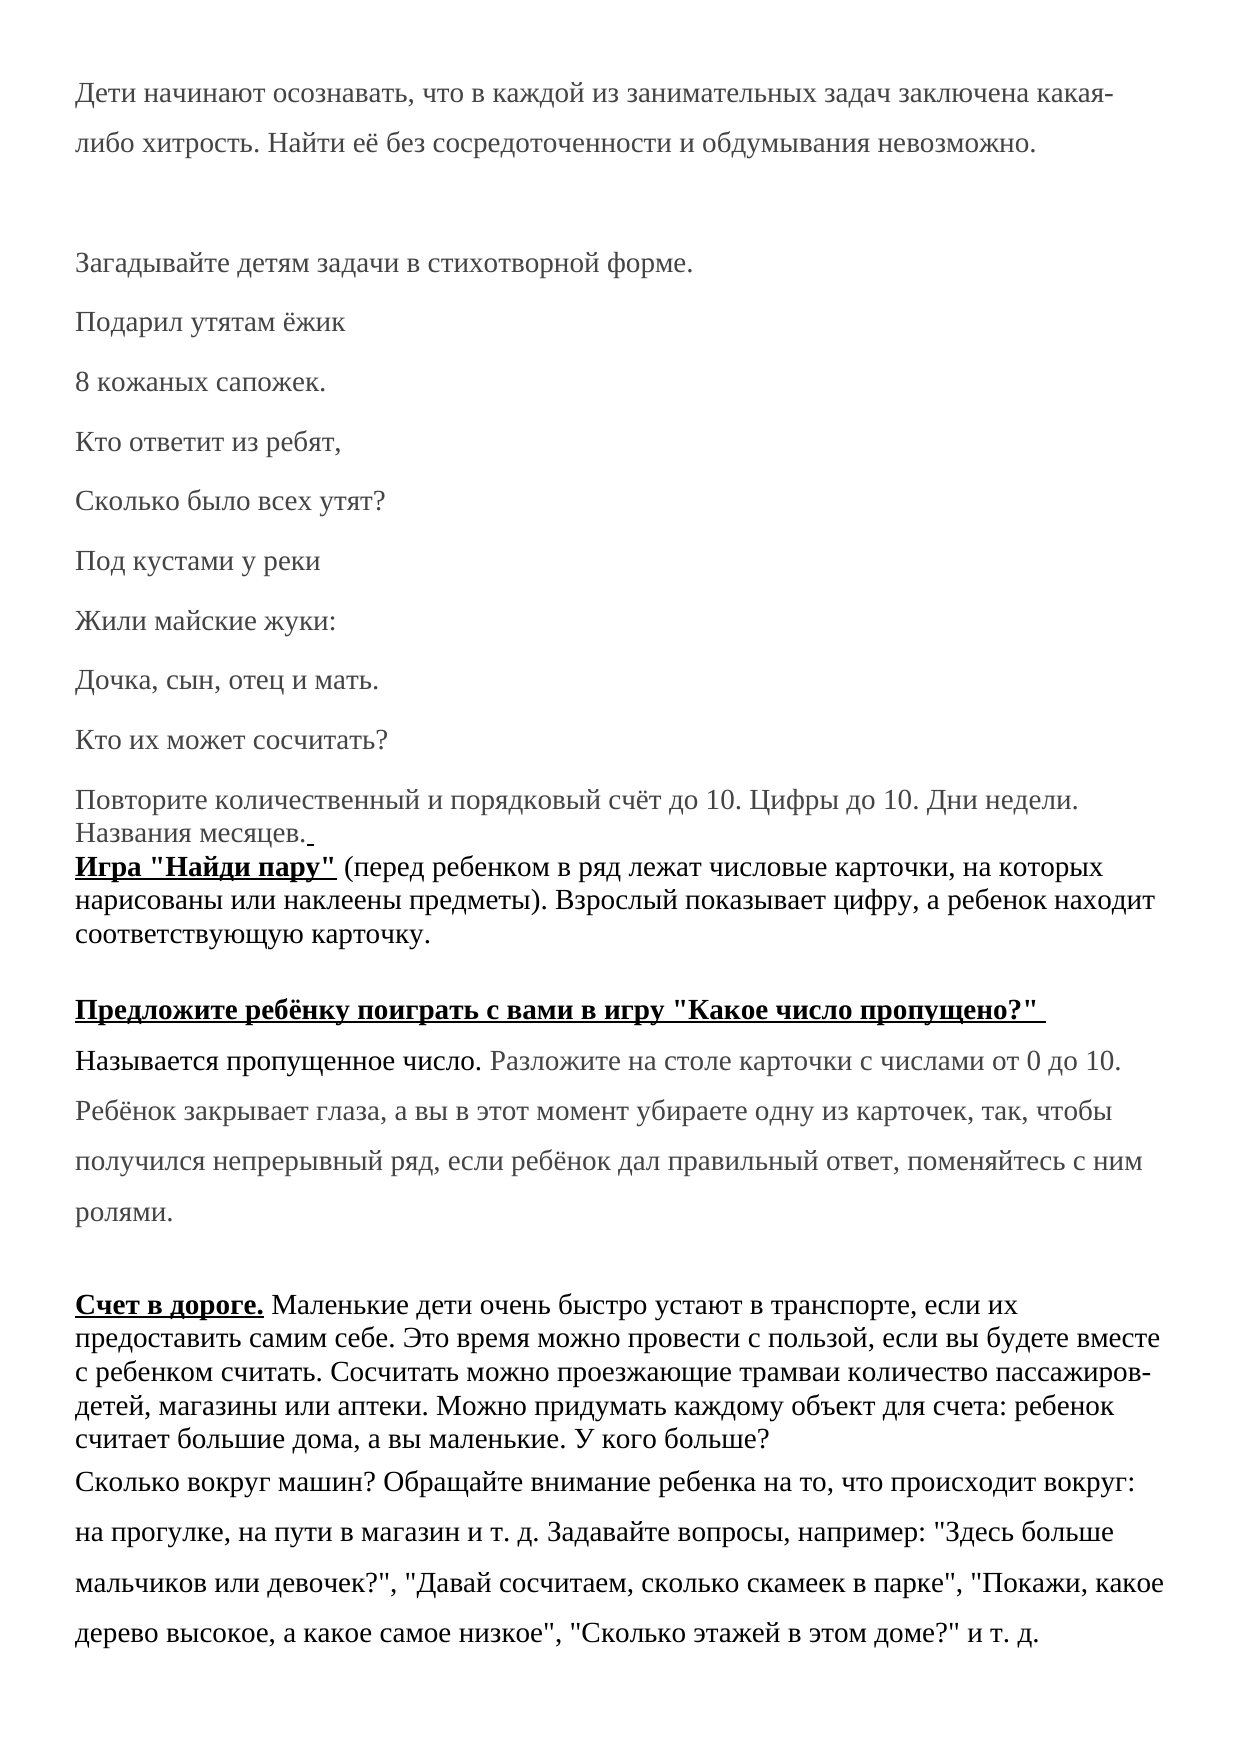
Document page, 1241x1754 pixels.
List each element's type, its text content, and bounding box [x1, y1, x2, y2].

text Загадывайте детям задачи в стихотворной форме. [75, 245, 1165, 278]
text Под кустами у реки [75, 543, 1165, 577]
text Дочка, сын, отец и мать. [75, 662, 1165, 696]
text Кто их может сосчитать? [75, 722, 1165, 756]
text Дети начинают осознавать, что в каждой из занимательных задач заключена какая-либо хитрость. Найти её без сосредоточенности и обдумывания невозможно. [75, 75, 1165, 159]
text Счет в дороге. Маленькие дети очень быстро устают в транспорте, если их предоставить самим себе. Это время можно провести с пользой, если вы будете вместе с ребенком считать. Сосчитать можно проезжающие трамваи количество пассажиров-детей, магазины или аптеки. Можно придумать каждому объект для счета: ребенок считает большие дома, а вы маленькие. У кого больше? [75, 1287, 1165, 1455]
text 8 кожаных сапожек. [75, 364, 1165, 398]
text Игра "Найди пару" (перед ребенком в ряд лежат числовые карточки, на которых нарисованы или наклеены предметы). Взрослый показывает цифру, а ребенок находит соответствующую карточку. [75, 849, 1165, 949]
text Сколько было всех утят? [75, 483, 1165, 517]
text Кто ответит из ребят, [75, 424, 1165, 457]
text Жили майские жуки: [75, 603, 1165, 636]
text Сколько вокруг машин? Обращайте внимание ребенка на то, что происходит вокруг: на прогулке, на пути в магазин и т. д. Задавайте вопросы, например: "Здесь больше мальчиков или девочек?", "Давай сосчитаем, сколько скамеек в парке", "Покажи, какое дерево высокое, а какое самое низкое", "Сколько этажей в этом доме?" и т. д. [75, 1464, 1165, 1648]
text Повторите количественный и порядковый счёт до 10. Цифры до 10. Дни недели. Названия месяцев. [75, 782, 1165, 849]
text Подарил утятам ёжик [75, 304, 1165, 338]
text Предложите ребёнку поиграть с вами в игру "Какое число пропущено?" Называется пропущенное число. Разложите на столе карточки с числами от 0 до 10. Ребёнок закрывает глаза, а вы в этот момент убираете одну из карточек, так, чтобы получился непрерывный ряд, если ребёнок дал правильный ответ, поменяйтесь с ним ролями. [75, 992, 1165, 1227]
